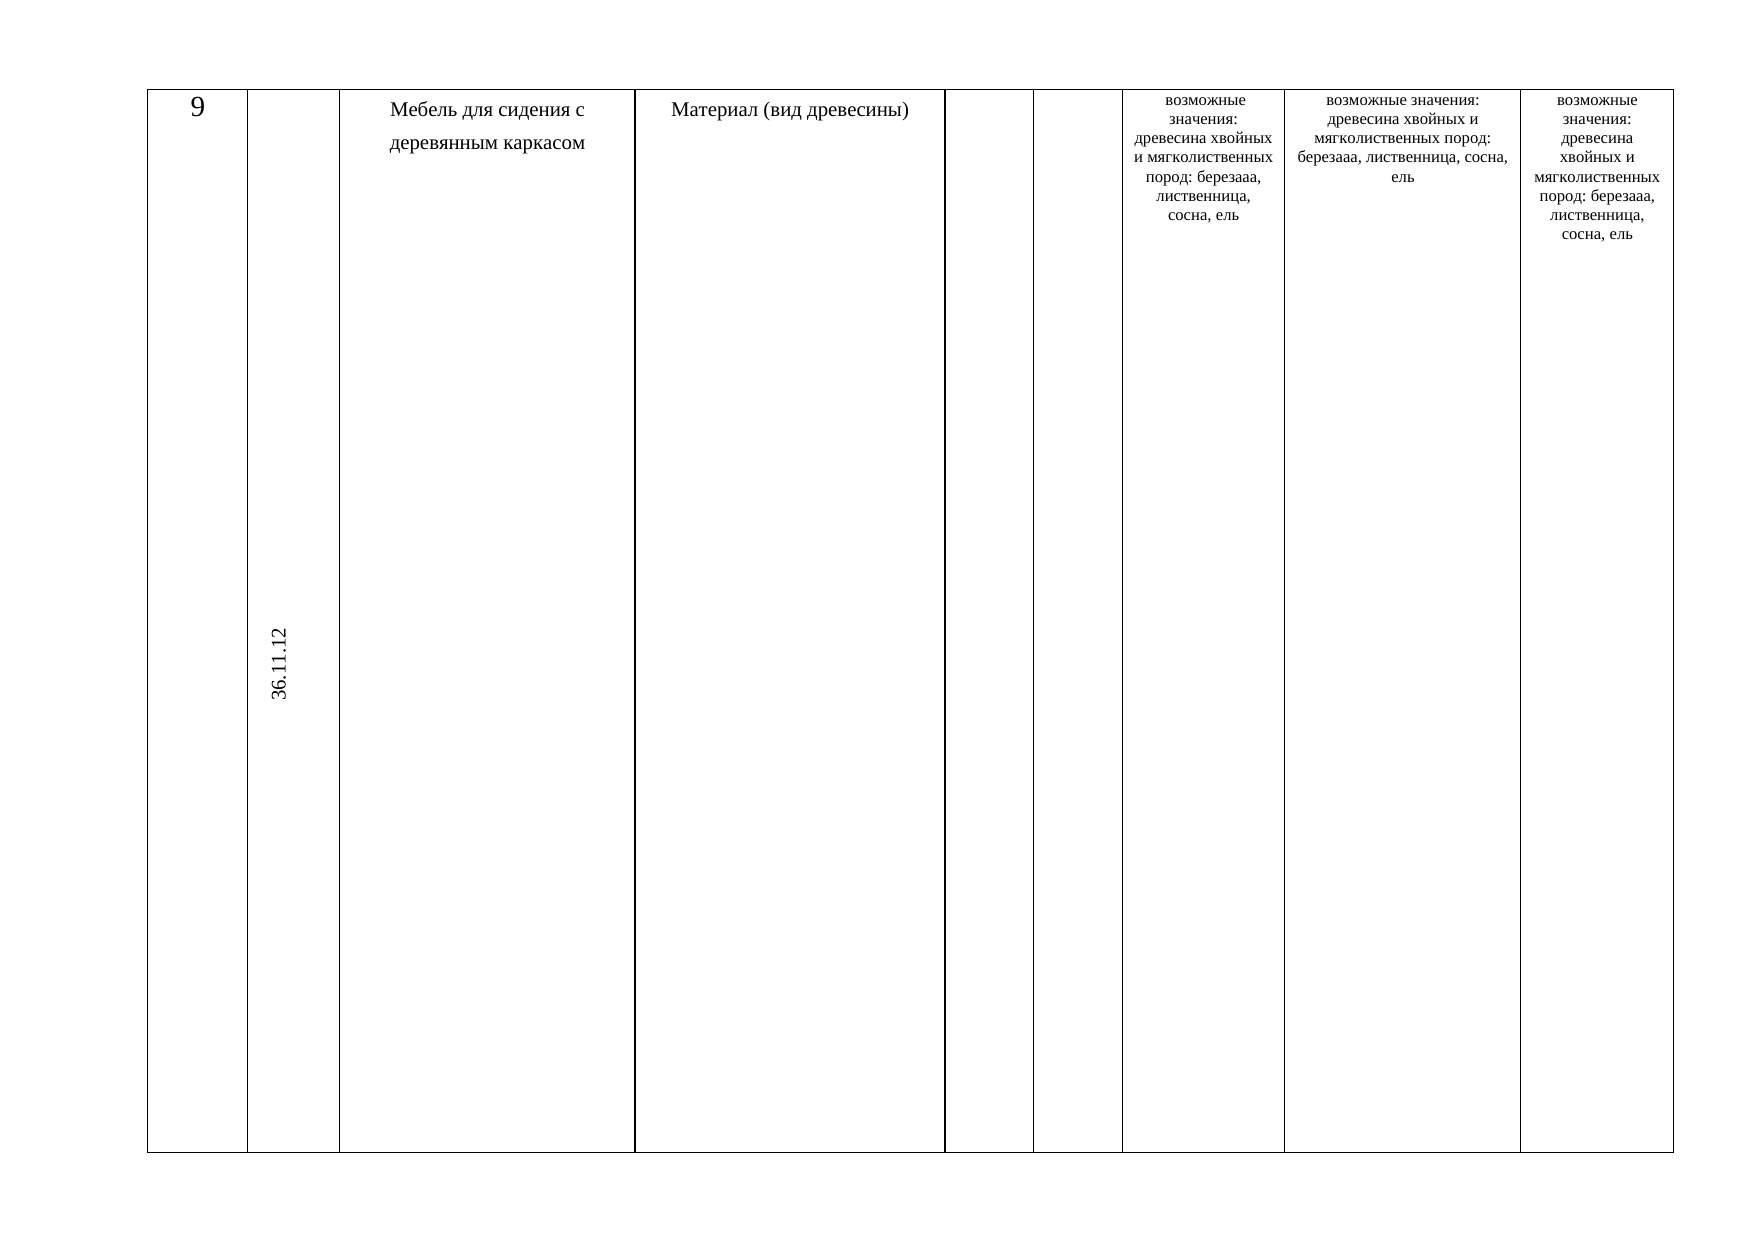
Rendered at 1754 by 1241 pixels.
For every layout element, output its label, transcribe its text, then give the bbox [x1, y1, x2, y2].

table_cell возможные значения: древесина хвойных и мягколиственных пород: березааа, лиственница, сосна, ель [1123, 90, 1284, 1152]
table_cell возможные значения: древесина хвойных и мягколиственных пород: березааа, лиственница, сосна, ель [1521, 90, 1673, 1152]
table_cell [946, 90, 1033, 1152]
table_cell Материал (вид древесины) [636, 90, 944, 1152]
table_cell Мебель для сидения с деревянным каркасом [340, 90, 634, 1152]
table_cell 9 [148, 90, 247, 1152]
table_cell возможные значения: древесина хвойных и мягколиственных пород: березааа, лиственница, сосна, ель [1285, 90, 1520, 1152]
table_cell 36.11.12 [248, 90, 339, 1152]
table_cell [1034, 90, 1122, 1152]
